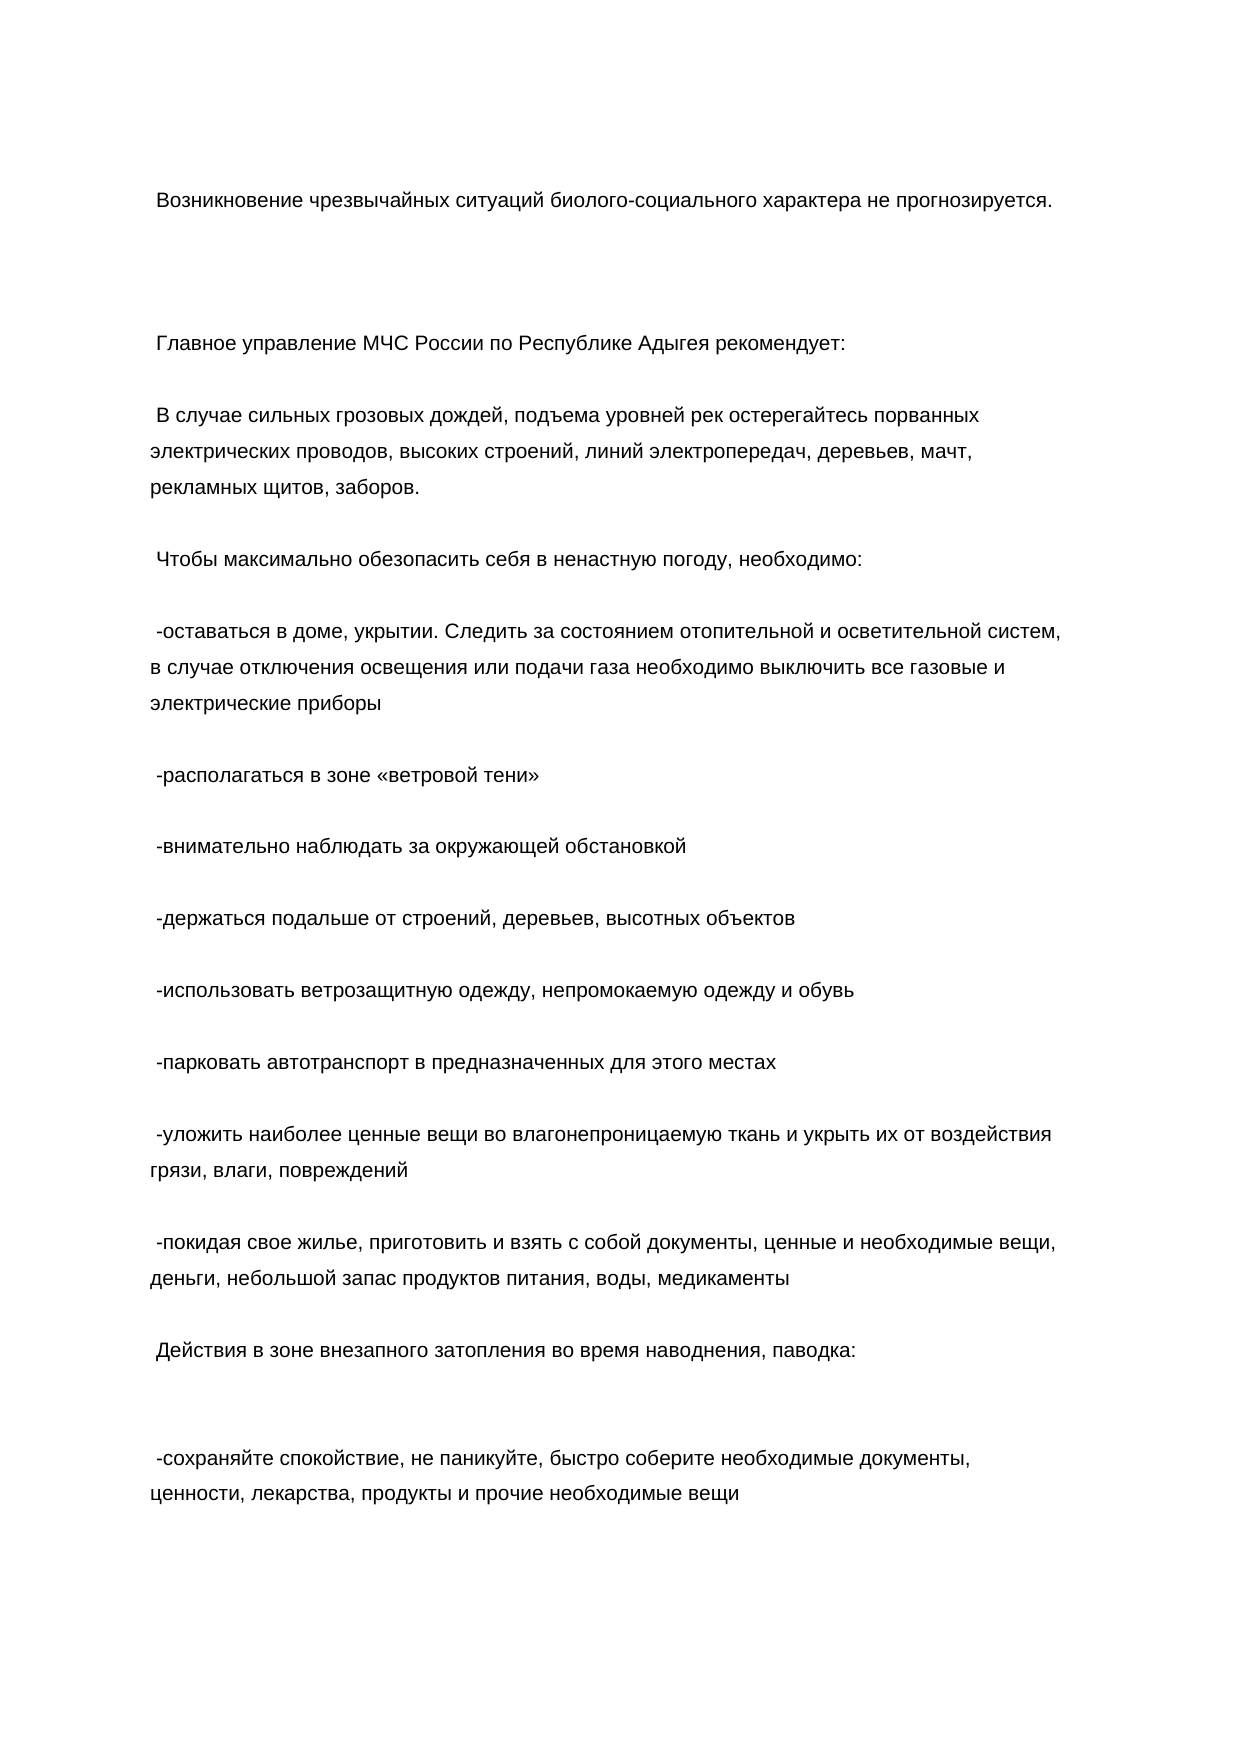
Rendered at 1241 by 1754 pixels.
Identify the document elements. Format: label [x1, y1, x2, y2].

table_cell [140, 150, 1078, 1577]
